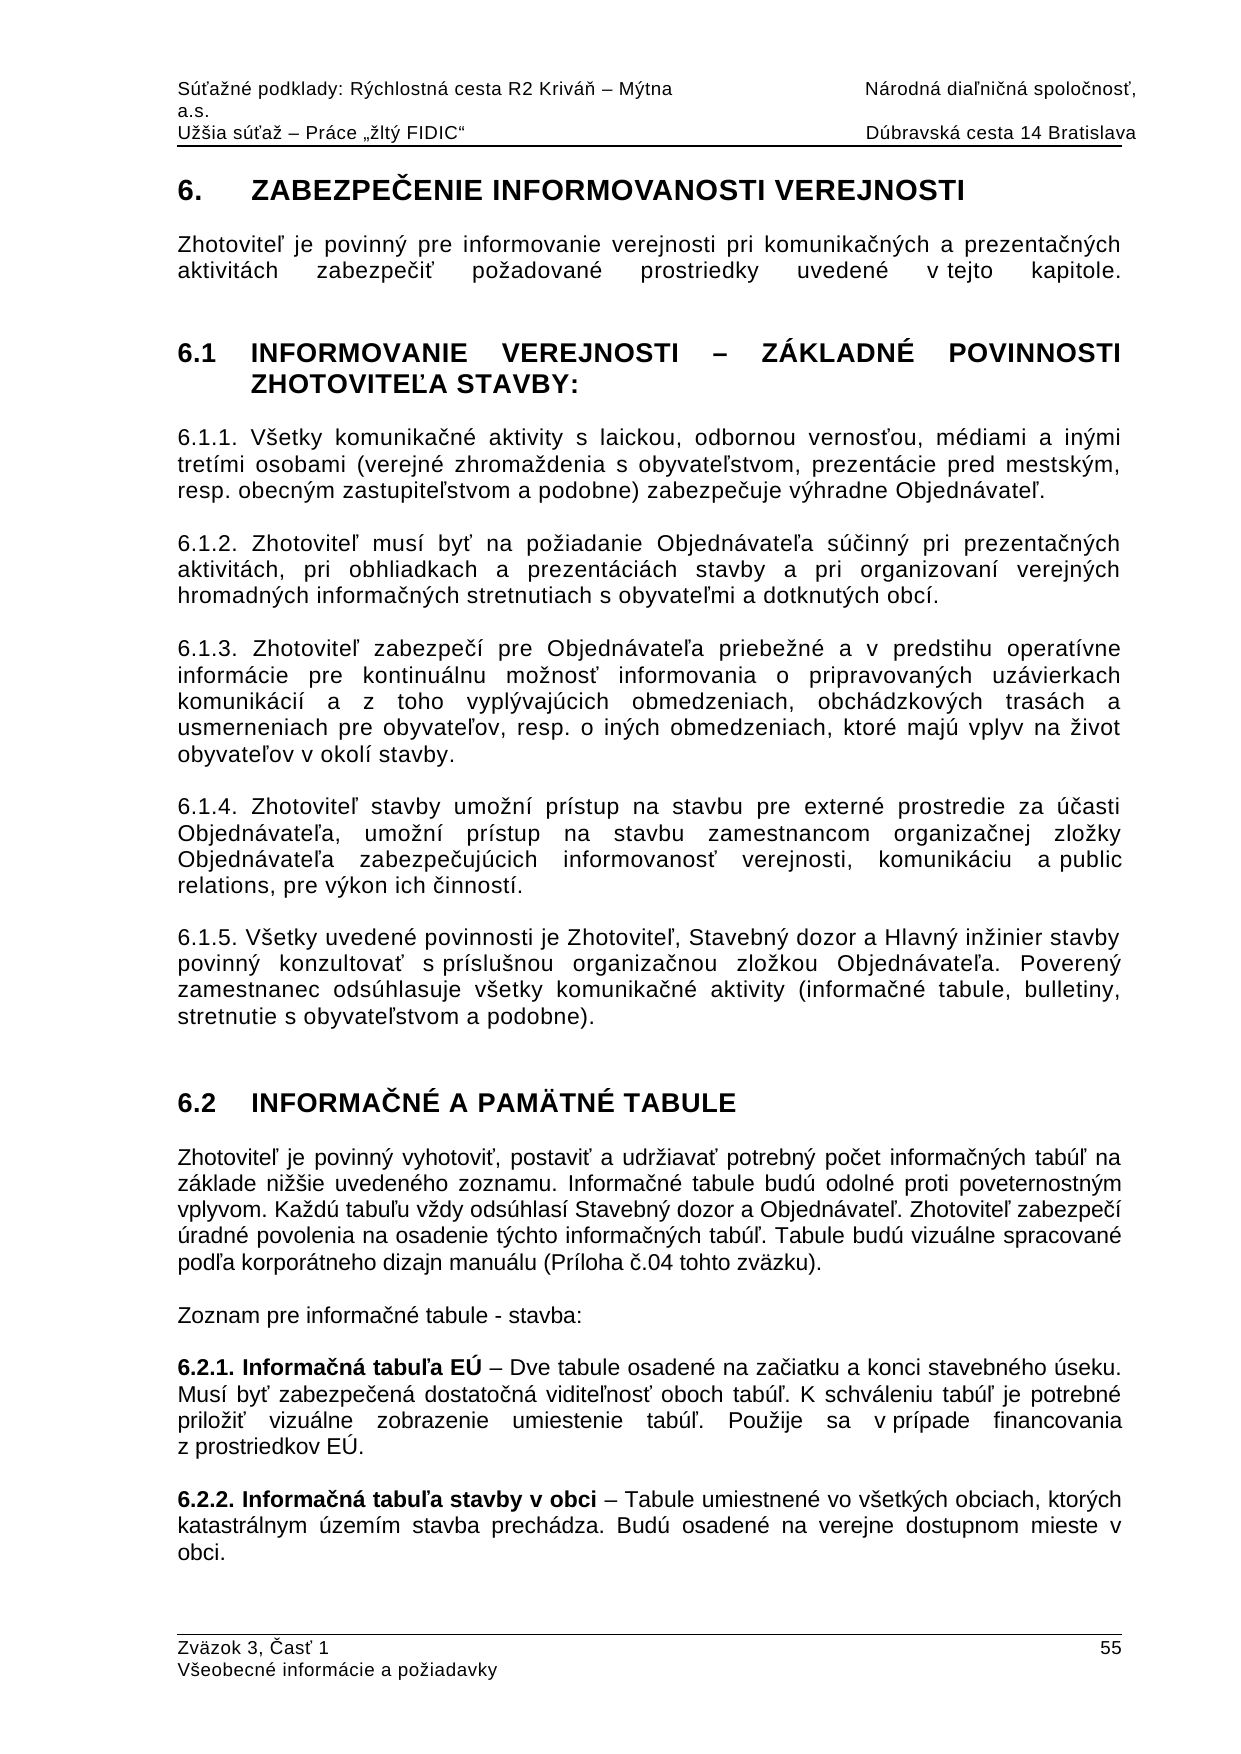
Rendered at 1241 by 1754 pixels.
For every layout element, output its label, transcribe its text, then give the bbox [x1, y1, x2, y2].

text Zoznam pre informačné tabule - stavba: [177, 1302, 1122, 1328]
subtitle 6. Zabezpečenie informovanosti verejnosti [177, 173, 1122, 206]
subtitle 6.1 Informovanie verejnosti – Základné povinnosti Zhotoviteľa stavby: [177, 337, 1122, 399]
text 6.1.2. Zhotoviteľ musí byť na požiadanie Objednávateľa súčinný pri prezentačných aktivitách, pri obhliadkach a prezentáciách stavby a pri organizovaní verejných hromadných informačných stretnutiach s obyvateľmi a dotknutých obcí. [177, 530, 1122, 609]
subtitle 6.2 Informačné a pamätné tabule [177, 1054, 1122, 1118]
text 6.1.3. Zhotoviteľ zabezpečí pre Objednávateľa priebežné a v predstihu operatívne informácie pre kontinuálnu možnosť informovania o pripravovaných uzávierkach komunikácií a z toho vyplývajúcich obmedzeniach, obchádzkových trasách a usmerneniach pre obyvateľov, resp. o iných obmedzeniach, ktoré majú vplyv na život obyvateľov v okolí stavby. [177, 635, 1122, 767]
text 6.2.2. Informačná tabuľa stavby v obci – Tabule umiestnené vo všetkých obciach, ktorých katastrálnym územím stavba prechádza. Budú osadené na verejne dostupnom mieste v obci. [177, 1486, 1122, 1565]
text 6.1.1. Všetky komunikačné aktivity s laickou, odbornou vernosťou, médiami a inými tretími osobami (verejné zhromaždenia s obyvateľstvom, prezentácie pred mestským, resp. obecným zastupiteľstvom a podobne) zabezpečuje výhradne Objednávateľ. [177, 424, 1122, 503]
text 6.1.4. Zhotoviteľ stavby umožní prístup na stavbu pre externé prostredie za účasti Objednávateľa, umožní prístup na stavbu zamestnancom organizačnej zložky Objednávateľa zabezpečujúcich informovanosť verejnosti, komunikáciu a public relations, pre výkon ich činností. [177, 793, 1122, 899]
subtitle 6.1.5. Všetky uvedené povinnosti je Zhotoviteľ, Stavebný dozor a Hlavný inžinier stavby povinný konzultovať s príslušnou organizačnou zložkou Objednávateľa. Poverený zamestnanec odsúhlasuje všetky komunikačné aktivity (informačné tabule, bulletiny, stretnutie s obyvateľstvom a podobne). [177, 924, 1122, 1029]
text Zhotoviteľ je povinný pre informovanie verejnosti pri komunikačných a prezentačných aktivitách zabezpečiť požadované prostriedky uvedené v tejto kapitole. [177, 231, 1122, 312]
text 6.2.1. Informačná tabuľa EÚ – Dve tabule osadené na začiatku a konci stavebného úseku. Musí byť zabezpečená dostatočná viditeľnosť oboch tabúľ. K schváleniu tabúľ je potrebné priložiť vizuálne zobrazenie umiestenie tabúľ. Použije sa v prípade financovania z prostriedkov EÚ. [177, 1354, 1122, 1460]
